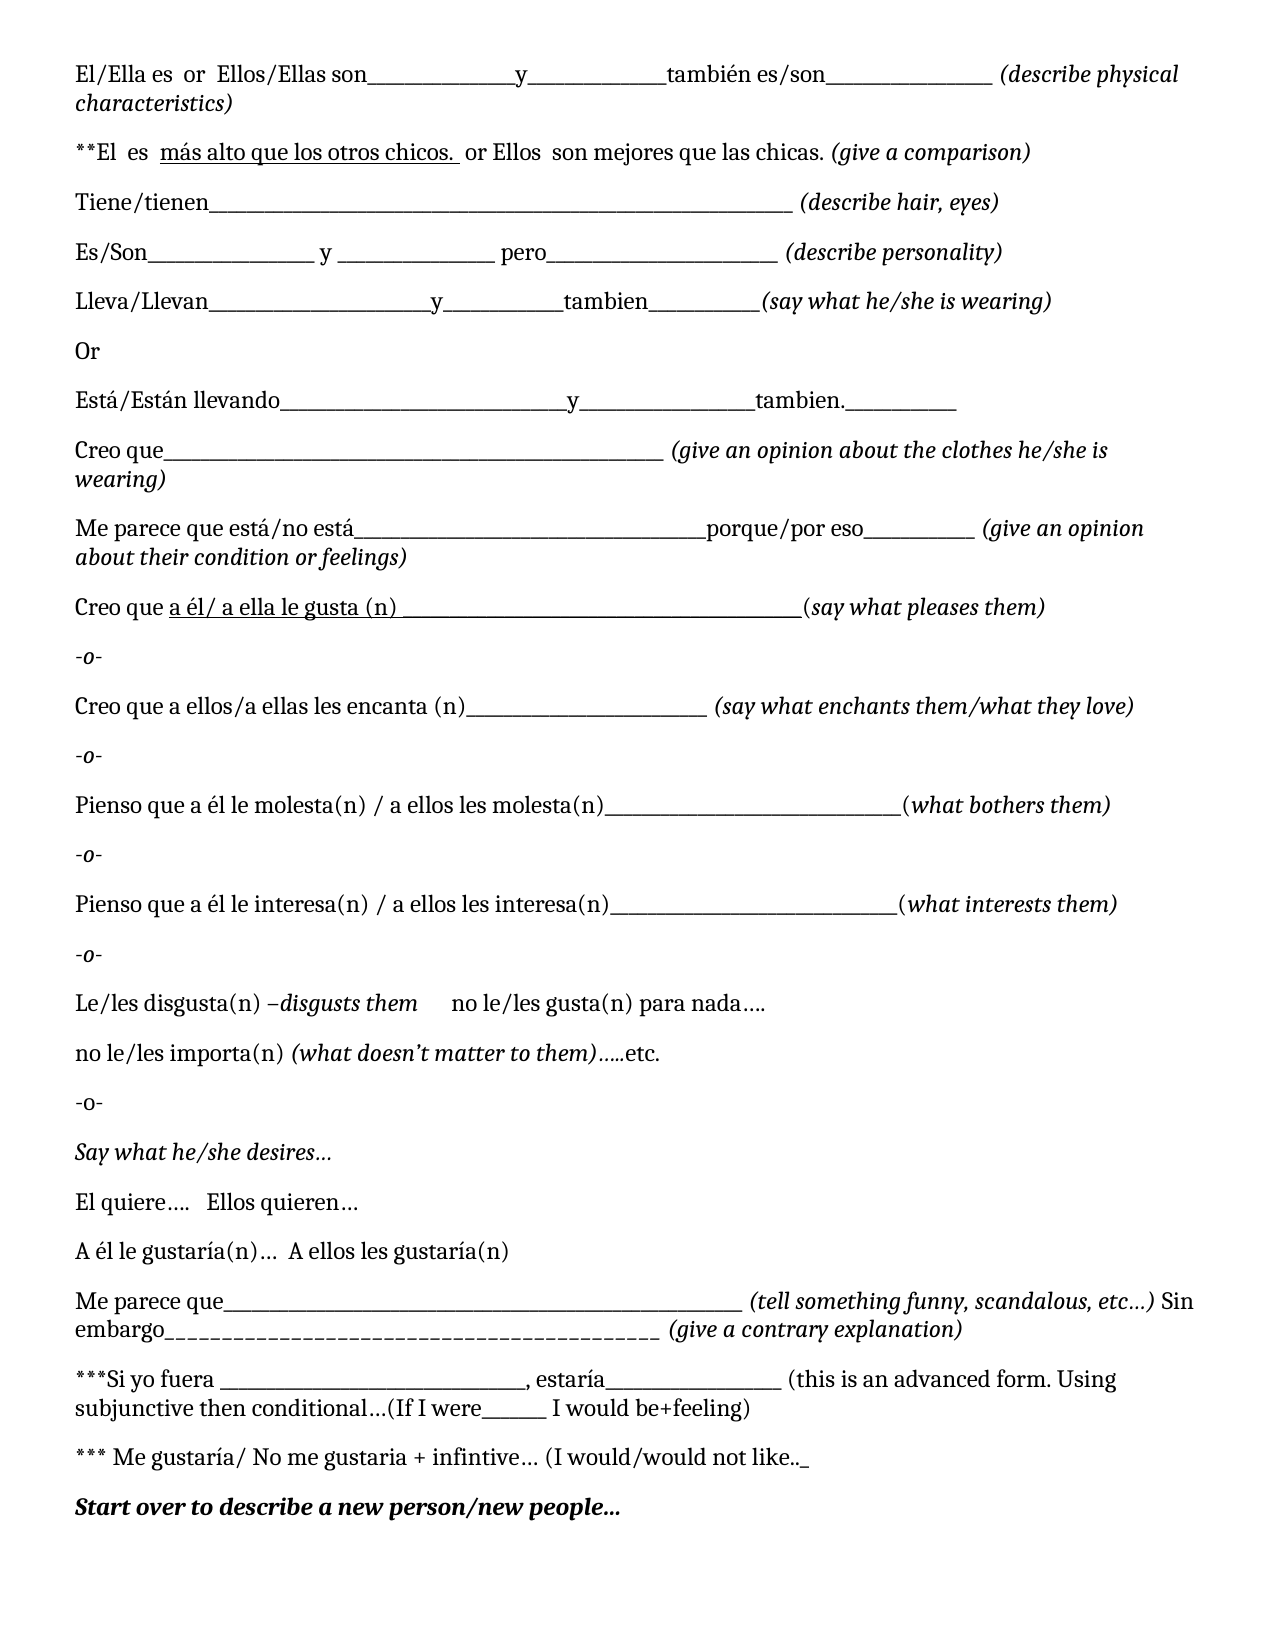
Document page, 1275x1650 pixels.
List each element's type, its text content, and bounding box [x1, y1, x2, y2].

text Start over to describe a new person/new people… [75, 1493, 1200, 1522]
text ***Si yo fuera _________________________________, estaría___________________ (this is an advanced form. Using subjunctive then conditional…(If I were_______ I would be+feeling) [75, 1365, 1200, 1422]
text El quiere…. Ellos quieren… [75, 1187, 1200, 1216]
text Le/les disgusta(n) –disgusts them no le/les gusta(n) para nada…. [75, 989, 1200, 1018]
text Me parece que está/no está______________________________________porque/por eso____________ (give an opinion about their condition or feelings) [75, 514, 1200, 572]
text Or [75, 337, 1200, 365]
text Pienso que a él le molesta(n) / a ellos les molesta(n)________________________________(what bothers them) [75, 791, 1200, 819]
text Creo que a él/ a ella le gusta (n) ___________________________________________(say what pleases them) [75, 592, 1200, 621]
text A él le gustaría(n)… A ellos les gustaría(n) [75, 1237, 1200, 1266]
text Está/Están llevando_______________________________y___________________tambien.____________ [75, 386, 1200, 415]
text -o- [75, 939, 1200, 968]
text -o- [75, 741, 1200, 770]
text *** Me gustaría/ No me gustaria + infintive… (I would/would not like.._ [75, 1443, 1200, 1472]
text Say what he/she desires… [75, 1138, 1200, 1167]
text Es/Son__________________ y _________________ pero_________________________ (describe personality) [75, 237, 1200, 266]
text **El es más alto que los otros chicos. or Ellos son mejores que las chicas. (give a comparison) [75, 138, 1200, 167]
text Creo que______________________________________________________ (give an opinion about the clothes he/she is wearing) [75, 436, 1200, 493]
text -o- [75, 1088, 1200, 1117]
text Lleva/Llevan________________________y_____________tambien____________(say what he/she is wearing) [75, 287, 1200, 316]
text -o- [75, 840, 1200, 869]
text -o- [75, 642, 1200, 671]
text Pienso que a él le interesa(n) / a ellos les interesa(n)_______________________________(what interests them) [75, 890, 1200, 919]
text El/Ella es or Ellos/Ellas son________________y_______________también es/son__________________ (describe physical characteristics) [75, 60, 1200, 117]
text Creo que a ellos/a ellas les encanta (n)__________________________ (say what enchants them/what they love) [75, 692, 1200, 720]
text Me parece que________________________________________________________ (tell something funny, scandalous, etc…) Sin embargo___________________________________________ (give a contrary explanation) [75, 1287, 1200, 1344]
text no le/les importa(n) (what doesn’t matter to them)…..etc. [75, 1039, 1200, 1067]
text Tiene/tienen_______________________________________________________________ (describe hair, eyes) [75, 188, 1200, 217]
